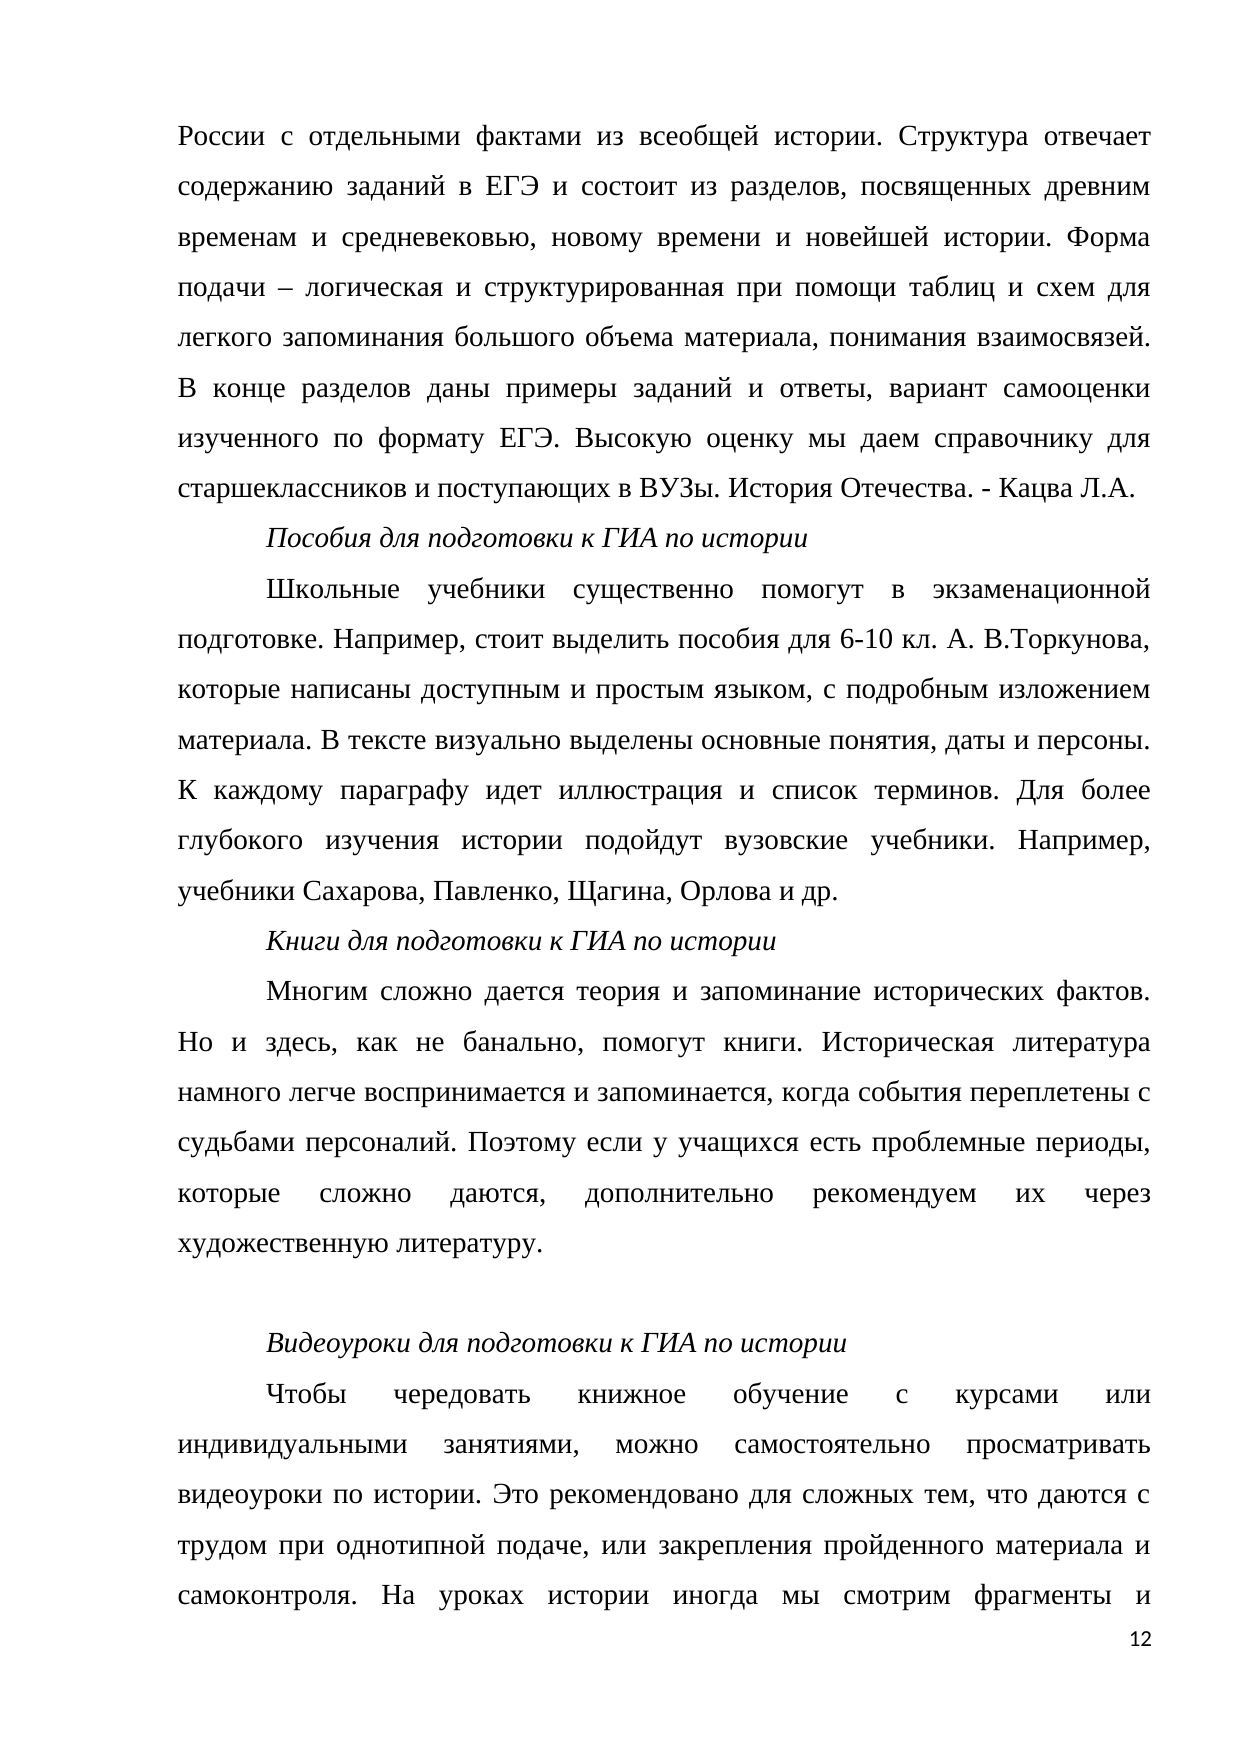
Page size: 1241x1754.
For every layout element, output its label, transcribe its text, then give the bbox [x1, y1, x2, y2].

text Видеоуроки для подготовки к ГИА по истории [177, 1326, 1152, 1359]
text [177, 1376, 1152, 1611]
text Школьные учебники существенно помогут в экзаменационной подготовке. Например, стоит выделить пособия для 6-10 кл. А. В.Торкунова, которые написаны доступным и простым языком, с подробным изложением материала. В тексте визуально выделены основные понятия, даты и персоны. К каждому параграфу идет иллюстрация и список терминов. Для более глубокого изучения истории подойдут вузовские учебники. Например, учебники Сахарова, Павленко, Щагина, Орлова и др. [177, 571, 1152, 906]
text Многим сложно дается теория и запоминание исторических фактов. Но и здесь, как не банально, помогут книги. Историческая литература намного легче воспринимается и запоминается, когда события переплетены с судьбами персоналий. Поэтому если у учащихся есть проблемные периоды, которые сложно даются, дополнительно рекомендуем их через художественную литературу. [177, 973, 1152, 1258]
text Пособия для подготовки к ГИА по истории [177, 521, 1152, 554]
text Книги для подготовки к ГИА по истории [177, 923, 1152, 957]
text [177, 118, 1152, 504]
